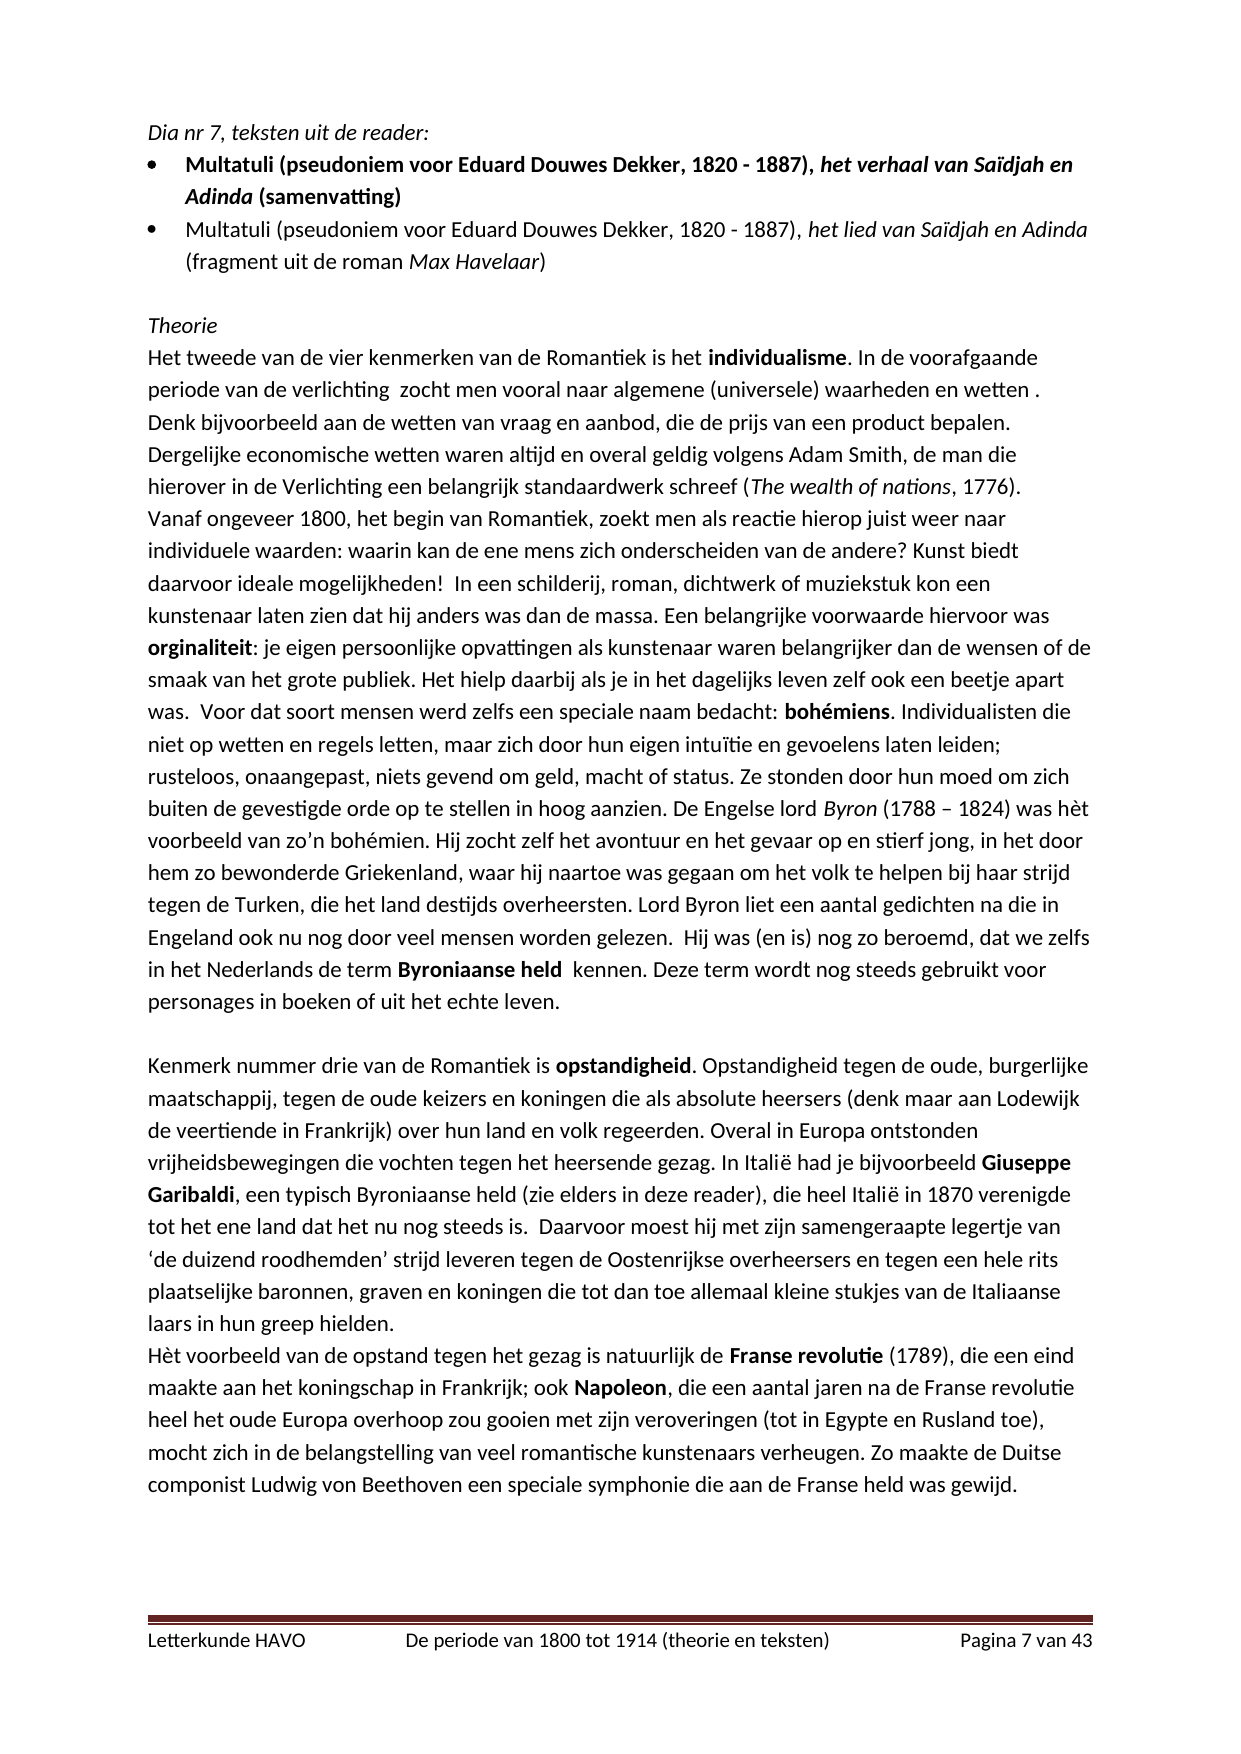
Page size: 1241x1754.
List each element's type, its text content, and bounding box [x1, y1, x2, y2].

text Het tweede van de vier kenmerken van de Romantiek is het individualisme. In de voorafgaande periode van de verlichting zocht men vooral naar algemene (universele) waarheden en wetten . Denk bijvoorbeeld aan de wetten van vraag en aanbod, die de prijs van een product bepalen. Dergelijke economische wetten waren altijd en overal geldig volgens Adam Smith, de man die hierover in de Verlichting een belangrijk standaardwerk schreef (The wealth of nations, 1776). [148, 343, 1093, 500]
list Multatuli (pseudoniem voor Eduard Douwes Dekker, 1820 - 1887), het lied van Saïdjah en Adinda (fragment uit de roman Max Havelaar) [148, 215, 1093, 275]
text Vanaf ongeveer 1800, het begin van Romantiek, zoekt men als reactie hierop juist weer naar individuele waarden: waarin kan de ene mens zich onderscheiden van de andere? Kunst biedt daarvoor ideale mogelijkheden! In een schilderij, roman, dichtwerk of muziekstuk kon een kunstenaar laten zien dat hij anders was dan de massa. Een belangrijke voorwaarde hiervoor was orginaliteit: je eigen persoonlijke opvattingen als kunstenaar waren belangrijker dan de wensen of de smaak van het grote publiek. Het hielp daarbij als je in het dagelijks leven zelf ook een beetje apart was. Voor dat soort mensen werd zelfs een speciale naam bedacht: bohémiens. Individualisten die niet op wetten en regels letten, maar zich door hun eigen intuïtie en gevoelens laten leiden; rusteloos, onaangepast, niets gevend om geld, macht of status. Ze stonden door hun moed om zich buiten de gevestigde orde op te stellen in hoog aanzien. De Engelse lord Byron (1788 – 1824) was hèt voorbeeld van zo’n bohémien. Hij zocht zelf het avontuur en het gevaar op en stierf jong, in het door hem zo bewonderde Griekenland, waar hij naartoe was gegaan om het volk te helpen bij haar strijd tegen de Turken, die het land destijds overheersten. Lord Byron liet een aantal gedichten na die in Engeland ook nu nog door veel mensen worden gelezen. Hij was (en is) nog zo beroemd, dat we zelfs in het Nederlands de term Byroniaanse held kennen. Deze term wordt nog steeds gebruikt voor personages in boeken of uit het echte leven. [148, 504, 1093, 1015]
text Kenmerk nummer drie van de Romantiek is opstandigheid. Opstandigheid tegen de oude, burgerlijke maatschappij, tegen de oude keizers en koningen die als absolute heersers (denk maar aan Lodewijk de veertiende in Frankrijk) over hun land en volk regeerden. Overal in Europa ontstonden vrijheidsbewegingen die vochten tegen het heersende gezag. In Italië had je bijvoorbeeld Giuseppe Garibaldi, een typisch Byroniaanse held (zie elders in deze reader), die heel Italië in 1870 verenigde tot het ene land dat het nu nog steeds is. Daarvoor moest hij met zijn samengeraapte legertje van ‘de duizend roodhemden’ strijd leveren tegen de Oostenrijkse overheersers en tegen een hele rits plaatselijke baronnen, graven en koningen die tot dan toe allemaal kleine stukjes van de Italiaanse laars in hun greep hielden. [148, 1052, 1093, 1337]
text Dia nr 7, teksten uit de reader: [148, 118, 1093, 146]
list Multatuli (pseudoniem voor Eduard Douwes Dekker, 1820 - 1887), het verhaal van Saïdjah en Adinda (samenvatting) [148, 150, 1093, 211]
text Theorie [148, 311, 1093, 339]
text Hèt voorbeeld van de opstand tegen het gezag is natuurlijk de Franse revolutie (1789), die een eind maakte aan het koningschap in Frankrijk; ook Napoleon, die een aantal jaren na de Franse revolutie heel het oude Europa overhoop zou gooien met zijn veroveringen (tot in Egypte en Rusland toe), mocht zich in de belangstelling van veel romantische kunstenaars verheugen. Zo maakte de Duitse componist Ludwig von Beethoven een speciale symphonie die aan de Franse held was gewijd. [148, 1341, 1093, 1498]
